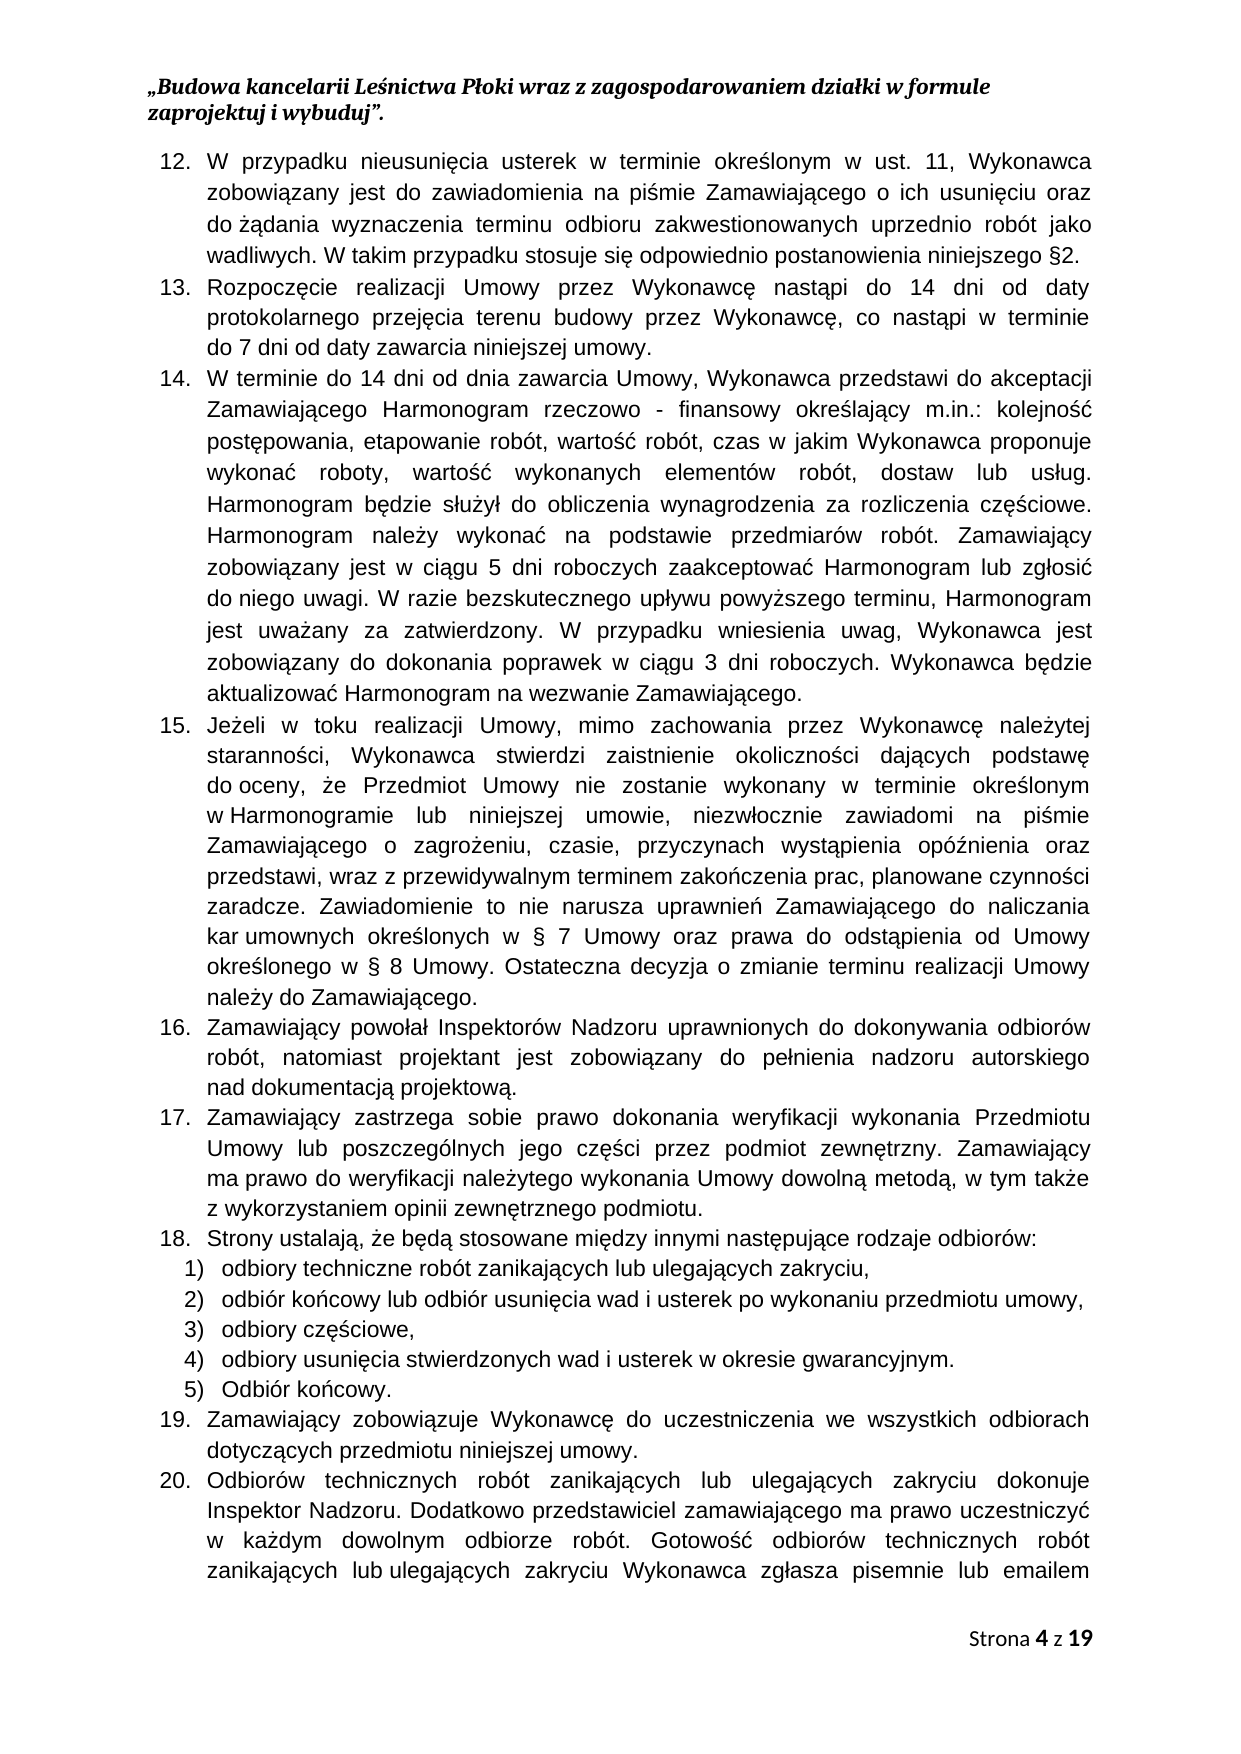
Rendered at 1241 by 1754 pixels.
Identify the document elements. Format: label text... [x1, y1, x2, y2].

list W terminie do 14 dni od dnia zawarcia Umowy, Wykonawca przedstawi do akceptacji Zamawiającego Harmonogram rzeczowo - finansowy określający m.in.: kolejność postępowania, etapowanie robót, wartość robót, czas w jakim Wykonawca proponuje wykonać roboty, wartość wykonanych elementów robót, dostaw lub usług. Harmonogram będzie służył do obliczenia wynagrodzenia za rozliczenia częściowe. Harmonogram należy wykonać na podstawie przedmiarów robót. Zamawiający zobowiązany jest w ciągu 5 dni roboczych zaakceptować Harmonogram lub zgłosić do niego uwagi. W razie bezskutecznego upływu powyższego terminu, Harmonogram jest uważany za zatwierdzony. W przypadku wniesienia uwag, Wykonawca jest zobowiązany do dokonania poprawek w ciągu 3 dni roboczych. Wykonawca będzie aktualizować Harmonogram na wezwanie Zamawiającego. [159, 364, 1093, 706]
list odbiory częściowe, [184, 1316, 1093, 1342]
list odbiory techniczne robót zanikających lub ulegających zakryciu, [184, 1255, 1093, 1282]
list odbiór końcowy lub odbiór usunięcia wad i usterek po wykonaniu przedmiotu umowy, [184, 1286, 1093, 1312]
list Zamawiający zastrzega sobie prawo dokonania weryfikacji wykonania Przedmiotu Umowy lub poszczególnych jego części przez podmiot zewnętrzny. Zamawiający ma prawo do weryfikacji należytego wykonania Umowy dowolną metodą, w tym także z wykorzystaniem opinii zewnętrznego podmiotu. [159, 1104, 1091, 1221]
list Zamawiający powołał Inspektorów Nadzoru uprawnionych do dokonywania odbiorów robót, natomiast projektant jest zobowiązany do pełnienia nadzoru autorskiego nad dokumentacją projektową. [159, 1014, 1091, 1101]
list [159, 1467, 1090, 1584]
list Strony ustalają, że będą stosowane między innymi następujące rodzaje odbiorów: [159, 1225, 1091, 1252]
list Odbiór końcowy. [184, 1376, 1093, 1403]
list odbiory usunięcia stwierdzonych wad i usterek w okresie gwarancyjnym. [184, 1346, 1093, 1372]
list Jeżeli w toku realizacji Umowy, mimo zachowania przez Wykonawcę należytej staranności, Wykonawca stwierdzi zaistnienie okoliczności dających podstawę do oceny, że Przedmiot Umowy nie zostanie wykonany w terminie określonym w Harmonogramie lub niniejszej umowie, niezwłocznie zawiadomi na piśmie Zamawiającego o zagrożeniu, czasie, przyczynach wystąpienia opóźnienia oraz przedstawi, wraz z przewidywalnym terminem zakończenia prac, planowane czynności zaradcze. Zawiadomienie to nie narusza uprawnień Zamawiającego do naliczania kar umownych określonych w § 7 Umowy oraz prawa do odstąpienia od Umowy określonego w § 8 Umowy. Ostateczna decyzja o zmianie terminu realizacji Umowy należy do Zamawiającego. [159, 712, 1091, 1010]
list Zamawiający zobowiązuje Wykonawcę do uczestniczenia we wszystkich odbiorach dotyczących przedmiotu niniejszej umowy. [159, 1406, 1090, 1463]
list W przypadku nieusunięcia usterek w terminie określonym w ust. 11, Wykonawca zobowiązany jest do zawiadomienia na piśmie Zamawiającego o ich usunięciu oraz do żądania wyznaczenia terminu odbioru zakwestionowanych uprzednio robót jako wadliwych. W takim przypadku stosuje się odpowiednio postanowienia niniejszego §2. [159, 148, 1093, 269]
list Rozpoczęcie realizacji Umowy przez Wykonawcę nastąpi do 14 dni od daty protokolarnego przejęcia terenu budowy przez Wykonawcę, co nastąpi w terminie do 7 dni od daty zawarcia niniejszej umowy. [159, 274, 1091, 361]
